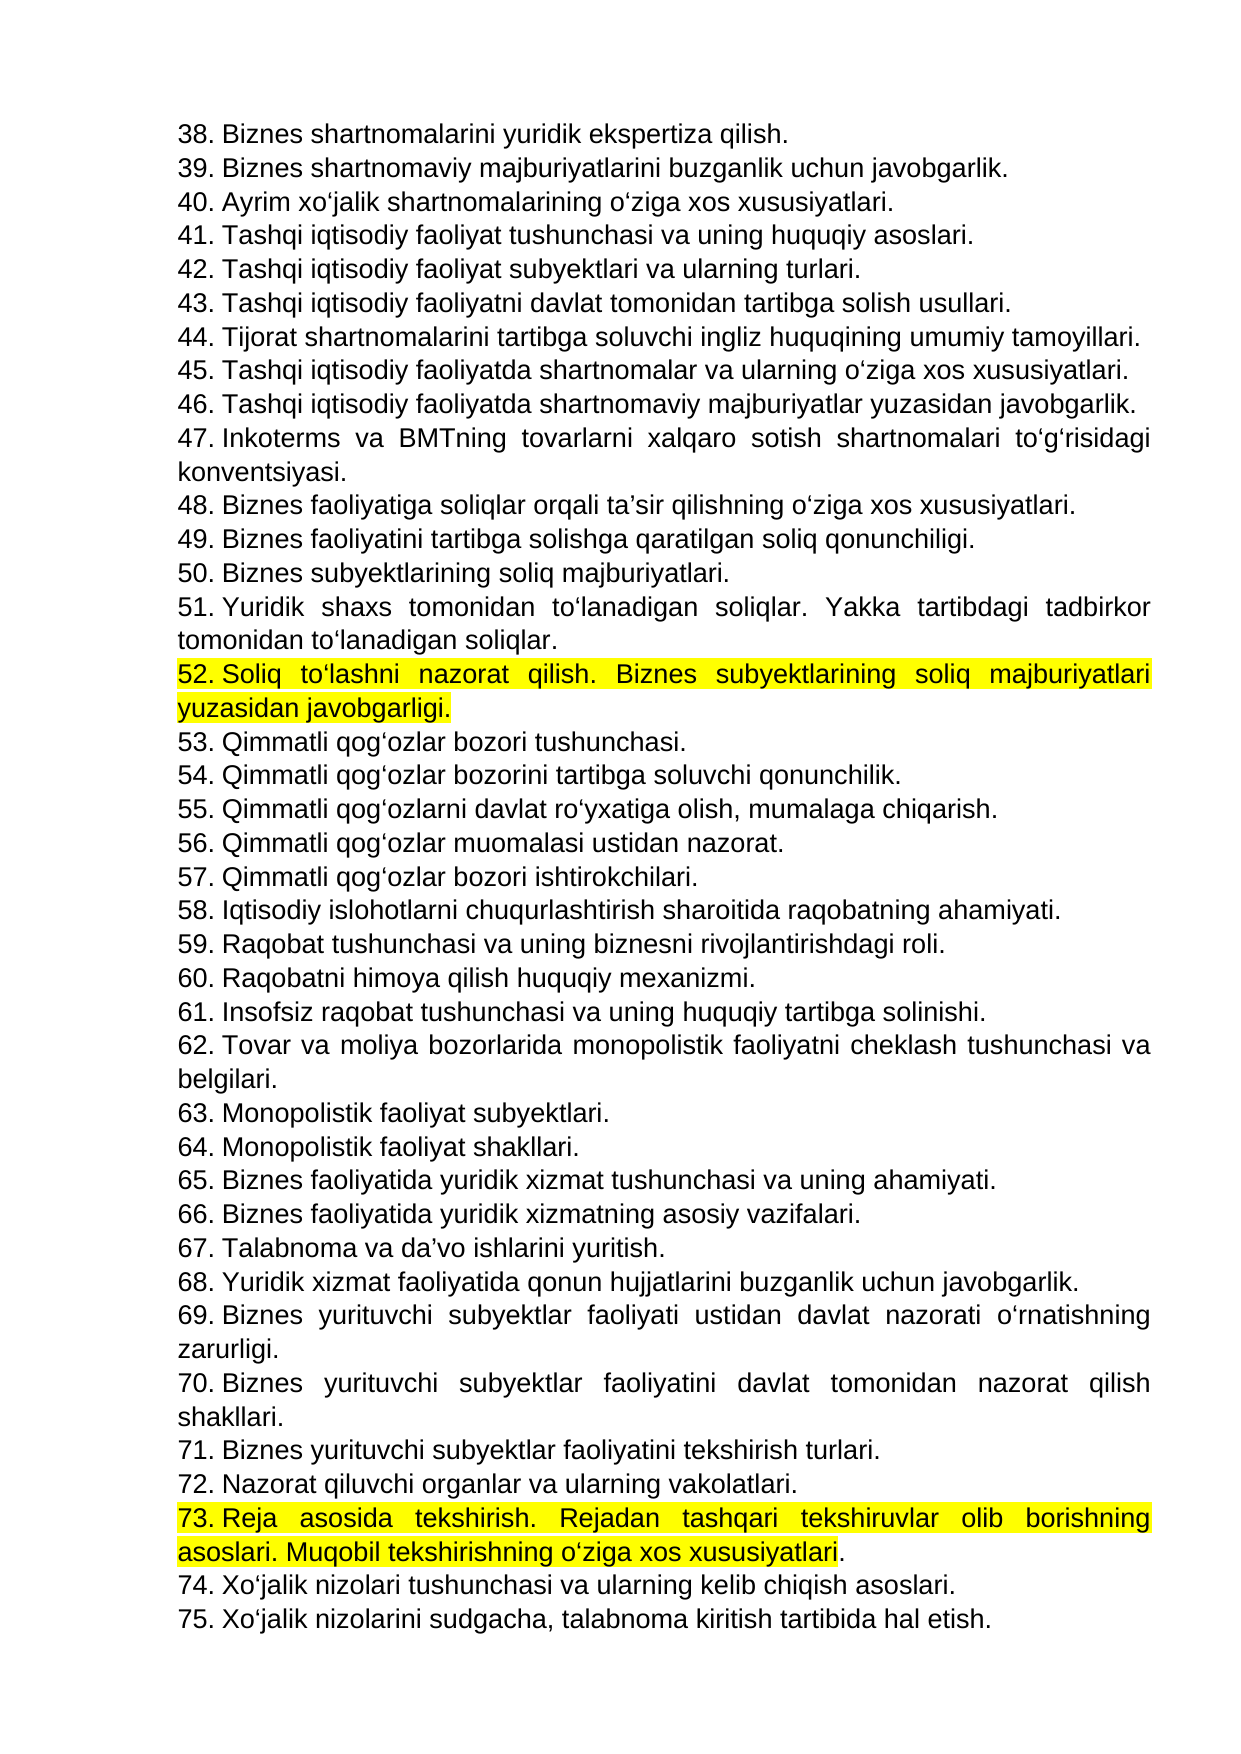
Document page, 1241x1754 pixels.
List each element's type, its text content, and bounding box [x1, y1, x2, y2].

list Biznes yurituvchi subyektlar faoliyatini davlat tomonidan nazorat qilish shakllari. [177, 1367, 1152, 1432]
list Qimmatli qog‘ozlarni davlat ro‘yxatiga olish, mumalaga chiqarish. [177, 793, 1152, 824]
list Nazorat qiluvchi organlar va ularning vakolatlari. [177, 1468, 1152, 1499]
list Reja asosida tekshirish. Rejadan tashqari tekshiruvlar olib borishning asoslari. Muqobil tekshirishning o‘ziga xos xususiyatlari. [177, 1533, 1152, 1567]
list Qimmatli qog‘ozlar bozori tushunchasi. [177, 726, 1152, 757]
list Tashqi iqtisodiy faoliyatni davlat tomonidan tartibga solish usullari. [177, 287, 1152, 318]
list Tovar va moliya bozorlarida monopolistik faoliyatni cheklash tushunchasi va belgilari. [177, 1029, 1152, 1094]
list Tashqi iqtisodiy faoliyatda shartnomalar va ularning o‘ziga xos xususiyatlari. [177, 354, 1152, 386]
list Biznes faoliyatida yuridik xizmatning asosiy vazifalari. [177, 1198, 1152, 1229]
list Yuridik xizmat faoliyatida qonun hujjatlarini buzganlik uchun javobgarlik. [177, 1266, 1152, 1297]
list Xo‘jalik nizolarini sudgacha, talabnoma kiritish tartibida hal etish. [177, 1603, 1152, 1634]
list Biznes yurituvchi subyektlar faoliyatini tekshirish turlari. [177, 1434, 1152, 1466]
list Xo‘jalik nizolari tushunchasi va ularning kelib chiqish asoslari. [177, 1569, 1152, 1601]
list Tashqi iqtisodiy faoliyat subyektlari va ularning turlari. [177, 253, 1152, 284]
list Raqobat tushunchasi va uning biznesni rivojlantirishdagi roli. [177, 928, 1152, 959]
list Biznes faoliyatiga soliqlar orqali ta’sir qilishning o‘ziga xos xususiyatlari. [177, 489, 1152, 521]
list Qimmatli qog‘ozlar bozorini tartibga soluvchi qonunchilik. [177, 759, 1152, 791]
list Biznes shartnomaviy majburiyatlarini buzganlik uchun javobgarlik. [177, 152, 1152, 183]
list Ayrim xo‘jalik shartnomalarining o‘ziga xos xususiyatlari. [177, 186, 1152, 217]
list Talabnoma va da’vo ishlarini yuritish. [177, 1232, 1152, 1263]
list Monopolistik faoliyat subyektlari. [177, 1097, 1152, 1128]
list Raqobatni himoya qilish huquqiy mexanizmi. [177, 962, 1152, 993]
list Iqtisodiy islohotlarni chuqurlashtirish sharoitida raqobatning ahamiyati. [177, 894, 1152, 926]
list Inkoterms va BMTning tovarlarni xalqaro sotish shartnomalari to‘g‘risidagi konventsiyasi. [177, 422, 1152, 487]
list Qimmatli qog‘ozlar muomalasi ustidan nazorat. [177, 827, 1152, 858]
list Biznes faoliyatini tartibga solishga qaratilgan soliq qonunchiligi. [177, 523, 1152, 554]
list Tashqi iqtisodiy faoliyat tushunchasi va uning huquqiy asoslari. [177, 219, 1152, 251]
list Yuridik shaxs tomonidan to‘lanadigan soliqlar. Yakka tartibdagi tadbirkor tomonidan to‘lanadigan soliqlar. [177, 591, 1152, 656]
list Tashqi iqtisodiy faoliyatda shartnomaviy majburiyatlar yuzasidan javobgarlik. [177, 388, 1152, 419]
list Biznes shartnomalarini yuridik ekspertiza qilish. [177, 118, 1152, 149]
list Biznes faoliyatida yuridik xizmat tushunchasi va uning ahamiyati. [177, 1164, 1152, 1196]
list Insofsiz raqobat tushunchasi va uning huquqiy tartibga solinishi. [177, 996, 1152, 1027]
list Biznes yurituvchi subyektlar faoliyati ustidan davlat nazorati o‘rnatishning zarurligi. [177, 1299, 1152, 1364]
list Soliq to‘lashni nazorat qilish. Biznes subyektlarining soliq majburiyatlari yuzasidan javobgarligi. [177, 689, 1152, 723]
list Biznes subyektlarining soliq majburiyatlari. [177, 557, 1152, 588]
list Tijorat shartnomalarini tartibga soluvchi ingliz huquqining umumiy tamoyillari. [177, 321, 1152, 352]
list Qimmatli qog‘ozlar bozori ishtirokchilari. [177, 861, 1152, 892]
list Monopolistik faoliyat shakllari. [177, 1131, 1152, 1162]
